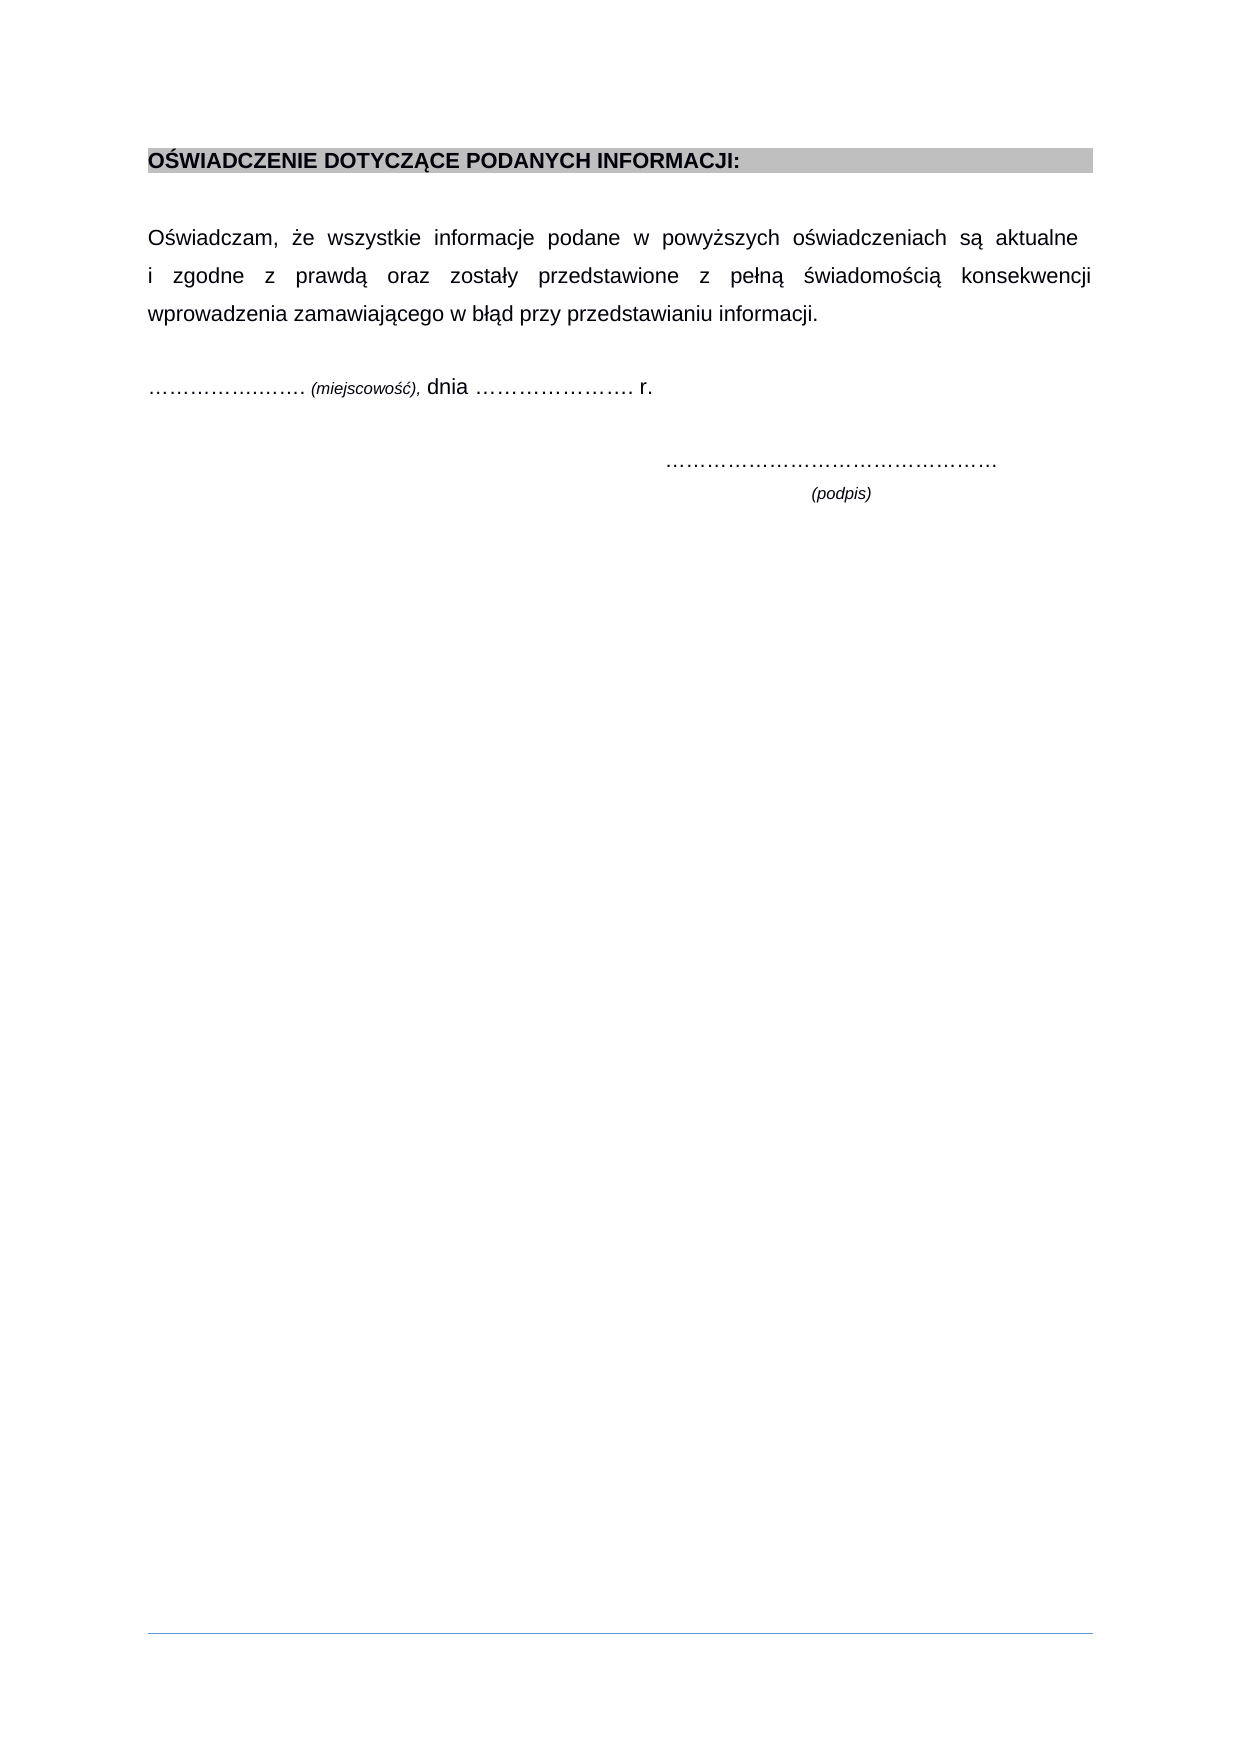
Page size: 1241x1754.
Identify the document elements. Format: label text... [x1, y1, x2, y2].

text (podpis) [738, 484, 1093, 503]
text ………………………………………… [148, 448, 1093, 472]
text OŚWIADCZENIE DOTYCZĄCE PODANYCH INFORMACJI: [148, 148, 1093, 173]
text Oświadczam, że wszystkie informacje podane w powyższych oświadczeniach są aktualne i zgodne z prawdą oraz zostały przedstawione z pełną świadomością konsekwencji wprowadzenia zamawiającego w błąd przy przedstawianiu informacji. [148, 225, 1093, 326]
text …………….……. (miejscowość), dnia …………………. r. [148, 374, 1093, 399]
